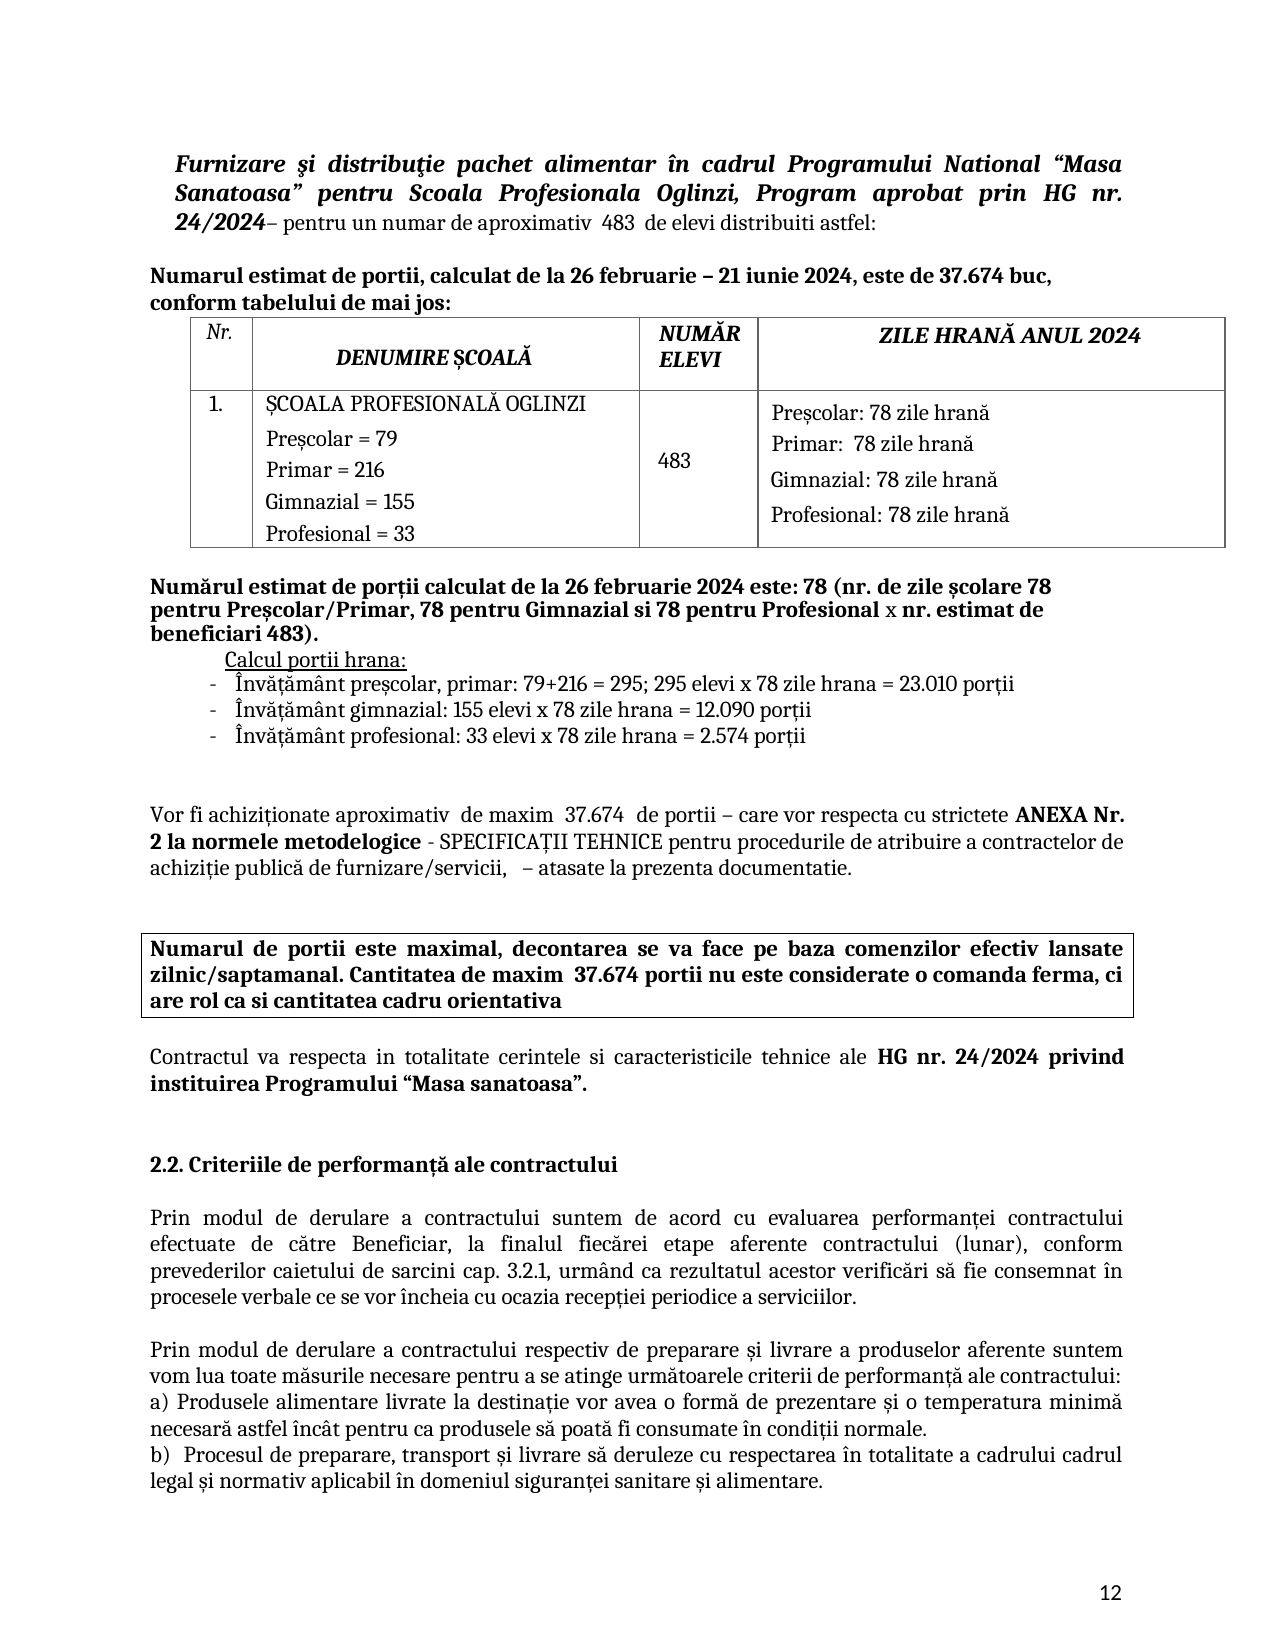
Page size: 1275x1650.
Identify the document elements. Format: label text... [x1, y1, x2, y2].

table_cell ȘCOALA PROFESIONALĂ OGLINZI Preșcolar = 79 Primar = 216 Gimnazial = 155 Profesional = 33 [253, 391, 639, 547]
table_header ZILE HRANĂ ANUL 2024 [759, 318, 1224, 390]
text Numărul estimat de porții calculat de la 26 februarie 2024 este: 78 (nr. de zile școlare 78 pentru Preșcolar/Primar, 78 pentru Gimnazial si 78 pentru Profesional x nr. estimat de beneficiari 483). [150, 576, 1077, 647]
list Învățământ preșcolar, primar: 79+216 = 295; 295 elevi x 78 zile hrana = 23.010 porții [168, 673, 1032, 697]
text Furnizare şi distribuţie pachet alimentar în cadrul Programului National “Masa Sanatoasa” pentru Scoala Profesionala Oglinzi, Program aprobat prin HG nr. 24/2024– pentru un numar de aproximativ 483 de elevi distribuiti astfel: [175, 150, 1125, 236]
table_cell 483 [640, 391, 757, 547]
list Învățământ gimnazial: 155 elevi x 78 zile hrana = 12.090 porții [168, 697, 1032, 723]
text a) Produsele alimentare livrate la destinație vor avea o formă de prezentare și o temperatura minimă necesară astfel încât pentru ca produsele să poată fi consumate în condiții normale. [150, 1389, 1125, 1442]
text Vor fi achiziționate aproximativ de maxim 37.674 de portii – care vor respecta cu strictete ANEXA Nr. 2 la normele metodelogice - SPECIFICAȚII TEHNICE pentru procedurile de atribuire a contractelor de achiziție publică de furnizare/servicii, – atasate la prezenta documentatie. [150, 802, 1125, 881]
text Calcul portii hrana: [150, 647, 1125, 673]
text Prin modul de derulare a contractului suntem de acord cu evaluarea performanței contractului efectuate de către Beneficiar, la finalul fiecărei etape aferente contractului (lunar), conform prevederilor caietului de sarcini cap. 3.2.1, urmând ca rezultatul acestor verificări să fie consemnat în procesele verbale ce se vor încheia cu ocazia recepției periodice a serviciilor. [150, 1205, 1125, 1310]
list Învățământ profesional: 33 elevi x 78 zile hrana = 2.574 porții [168, 723, 1032, 749]
table_header NUMĂR ELEVI [640, 318, 757, 390]
text Numarul de portii este maximal, decontarea se va face pe baza comenzilor efectiv lansate zilnic/saptamanal. Cantitatea de maxim 37.674 portii nu este considerate o comanda ferma, ci are rol ca si cantitatea cadru orientativa [142, 934, 1133, 1017]
text Contractul va respecta in totalitate cerintele si caracteristicile tehnice ale HG nr. 24/2024 privind instituirea Programului “Masa sanatoasa”. [150, 1044, 1125, 1097]
text 2.2. Criteriile de performanță ale contractului [150, 1152, 1125, 1178]
table_header DENUMIRE ȘCOALĂ [253, 318, 639, 390]
text Numarul estimat de portii, calculat de la 26 februarie – 21 iunie 2024, este de 37.674 buc, conform tabelului de mai jos: [150, 263, 1117, 316]
table_cell 1. [191, 391, 252, 547]
table_header Nr. [191, 318, 252, 390]
text Prin modul de derulare a contractului respectiv de preparare și livrare a produselor aferente suntem vom lua toate măsurile necesare pentru a se atinge următoarele criterii de performanță ale contractului: [150, 1336, 1125, 1389]
text b) Procesul de preparare, transport și livrare să deruleze cu respectarea în totalitate a cadrului cadrul legal și normativ aplicabil în domeniul siguranței sanitare și alimentare. [150, 1442, 1125, 1494]
table_cell Preșcolar: 78 zile hrană Primar: 78 zile hrană Gimnazial: 78 zile hrană Profesional: 78 zile hrană [759, 391, 1224, 547]
